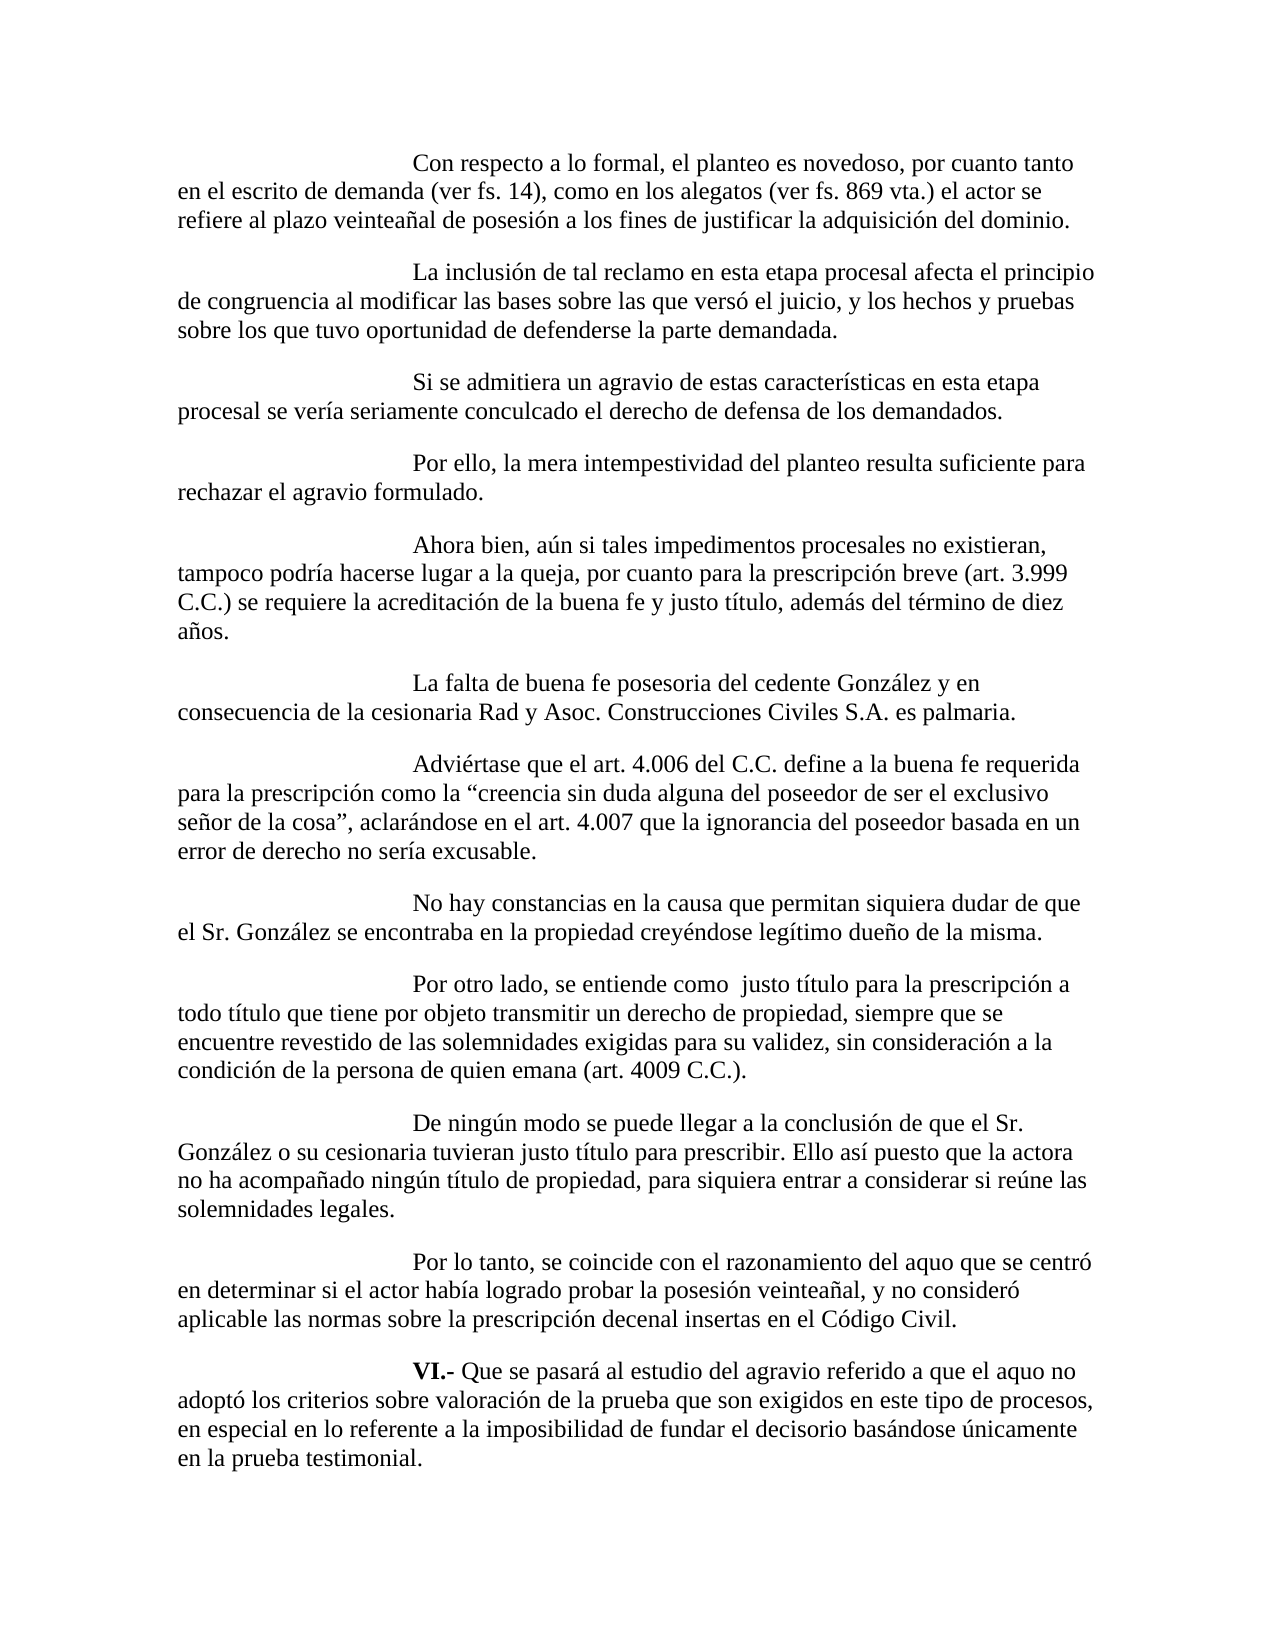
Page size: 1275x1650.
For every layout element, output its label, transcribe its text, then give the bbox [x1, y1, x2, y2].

text La inclusión de tal reclamo en esta etapa procesal afecta el principio de congruencia al modificar las bases sobre las que versó el juicio, y los hechos y pruebas sobre los que tuvo oportunidad de defenderse la parte demandada. [177, 257, 1098, 344]
text No hay constancias en la causa que permitan siquiera dudar de que el Sr. González se encontraba en la propiedad creyéndose legítimo dueño de la misma. [177, 888, 1098, 946]
text Por lo tanto, se coincide con el razonamiento del aquo que se centró en determinar si el actor había logrado probar la posesión veinteañal, y no consideró aplicable las normas sobre la prescripción decenal insertas en el Código Civil. [177, 1247, 1098, 1333]
text Ahora bien, aún si tales impedimentos procesales no existieran, tampoco podría hacerse lugar a la queja, por cuanto para la prescripción breve (art. 3.999 C.C.) se requiere la acreditación de la buena fe y justo título, además del término de diez años. [177, 530, 1098, 645]
text Adviértase que el art. 4.006 del C.C. define a la buena fe requerida para la prescripción como la “creencia sin duda alguna del poseedor de ser el exclusivo señor de la cosa”, aclarándose en el art. 4.007 que la ignorancia del poseedor basada en un error de derecho no sería excusable. [177, 749, 1098, 864]
text Si se admitiera un agravio de estas características en esta etapa procesal se vería seriamente conculcado el derecho de defensa de los demandados. [177, 367, 1098, 425]
text Por otro lado, se entiende como justo título para la prescripción a todo título que tiene por objeto transmitir un derecho de propiedad, siempre que se encuentre revestido de las solemnidades exigidas para su validez, sin consideración a la condición de la persona de quien emana (art. 4009 C.C.). [177, 969, 1098, 1084]
text Con respecto a lo formal, el planteo es novedoso, por cuanto tanto en el escrito de demanda (ver fs. 14), como en los alegatos (ver fs. 869 vta.) el actor se refiere al plazo veinteañal de posesión a los fines de justificar la adquisición del dominio. [177, 148, 1098, 234]
text La falta de buena fe posesoria del cedente González y en consecuencia de la cesionaria Rad y Asoc. Construcciones Civiles S.A. es palmaria. [177, 668, 1098, 726]
text De ningún modo se puede llegar a la conclusión de que el Sr. González o su cesionaria tuvieran justo título para prescribir. Ello así puesto que la actora no ha acompañado ningún título de propiedad, para siquiera entrar a considerar si reúne las solemnidades legales. [177, 1108, 1098, 1223]
text Por ello, la mera intempestividad del planteo resulta suficiente para rechazar el agravio formulado. [177, 448, 1098, 506]
text VI.- Que se pasará al estudio del agravio referido a que el aquo no adoptó los criterios sobre valoración de la prueba que son exigidos en este tipo de procesos, en especial en lo referente a la imposibilidad de fundar el decisorio basándose únicamente en la prueba testimonial. [177, 1356, 1098, 1471]
